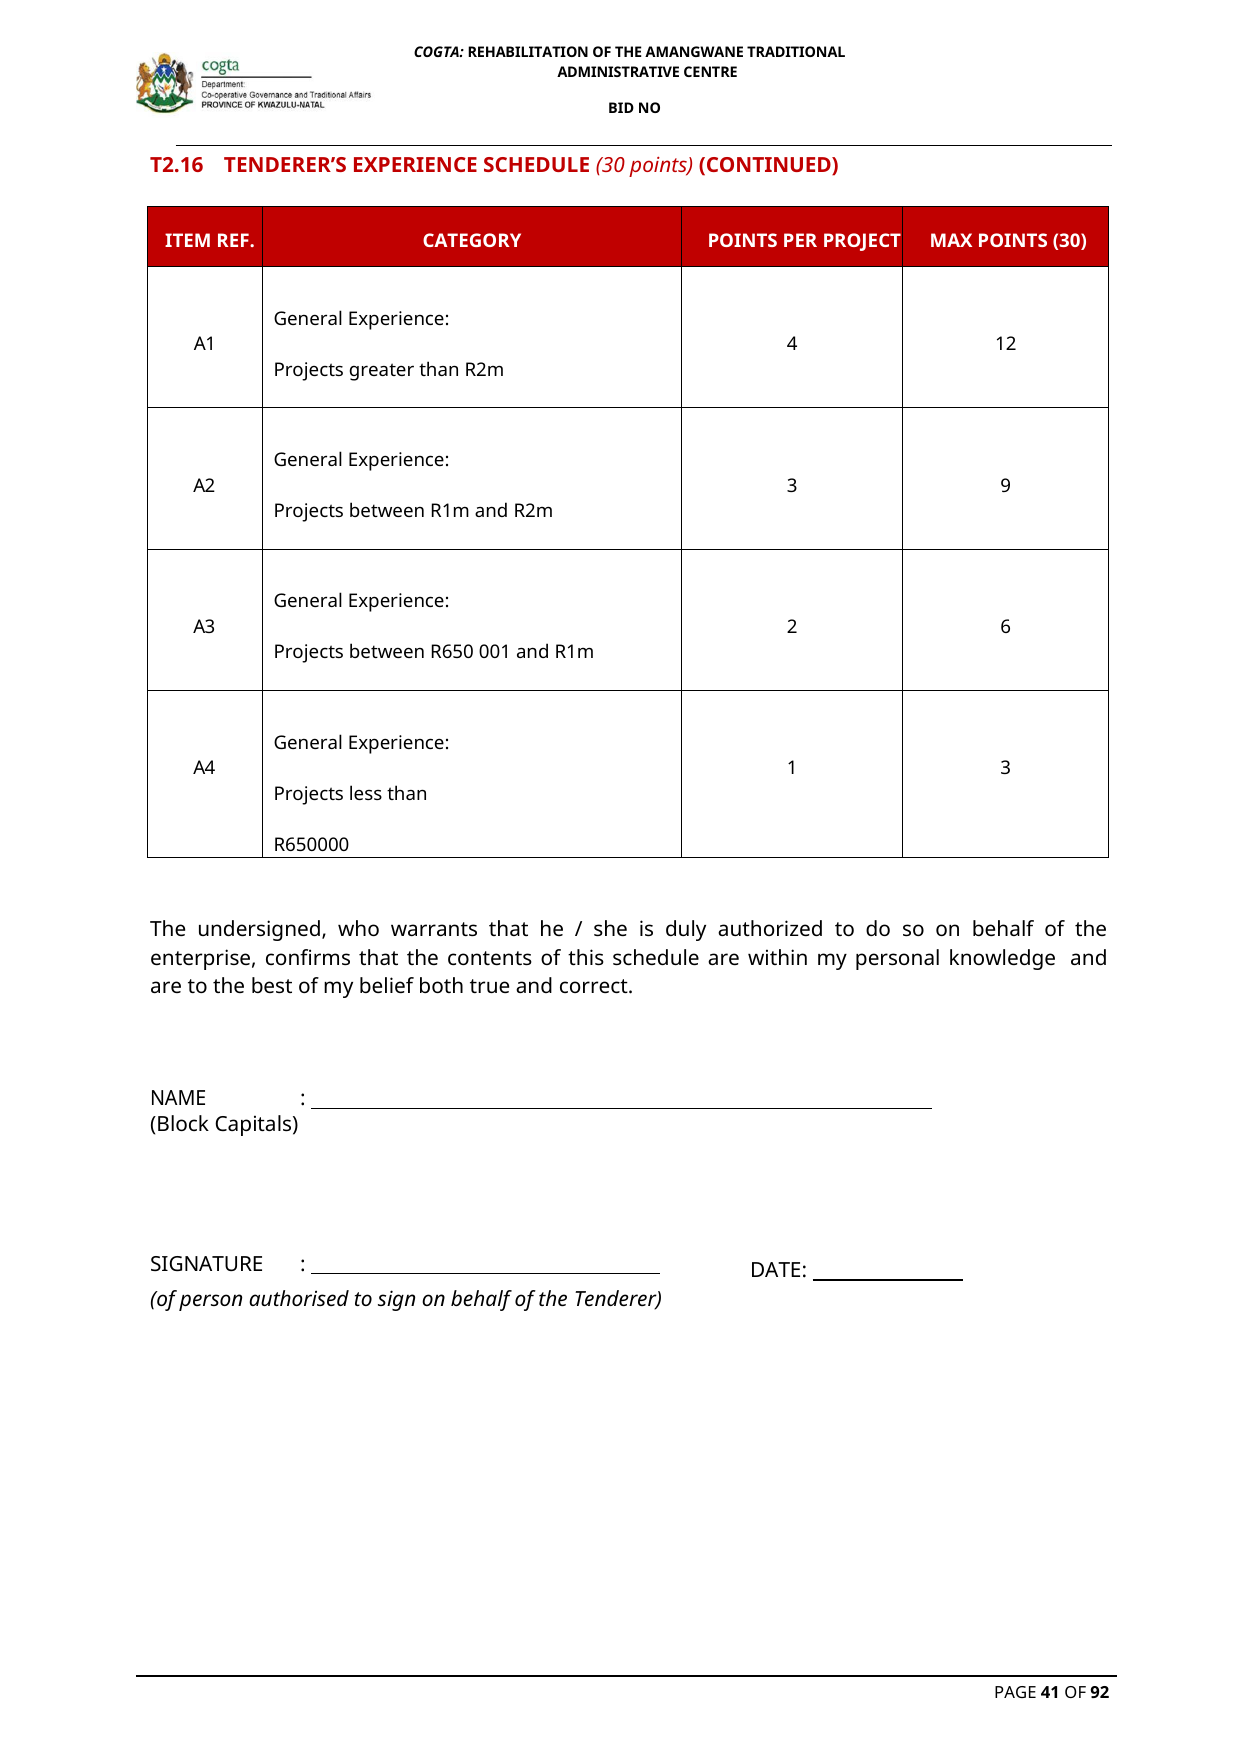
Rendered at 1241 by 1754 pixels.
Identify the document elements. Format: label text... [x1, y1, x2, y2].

table_cell 12 [903, 267, 1108, 407]
table_cell 3 [682, 408, 902, 548]
table_header POINTS PER PROJECT [682, 207, 902, 266]
text SIGNATURE : [150, 1249, 705, 1277]
table_cell 2 [682, 550, 902, 690]
table_header CATEGORY [263, 207, 681, 266]
text DATE: [750, 1255, 1130, 1284]
table_cell A2 [148, 408, 262, 548]
table_cell General Experience: Projects greater than R2m [263, 267, 681, 407]
table_header MAX POINTS (30) [903, 207, 1108, 266]
table_cell A1 [148, 267, 262, 407]
table_cell 4 [682, 267, 902, 407]
table_header ITEM REF. [148, 207, 262, 266]
table_cell General Experience: Projects less than R650000 [263, 691, 681, 857]
table_cell 6 [903, 550, 1108, 690]
table_cell A4 [148, 691, 262, 857]
subtitle T2.16 TENDERER’S EXPERIENCE SCHEDULE (30 points) (CONTINUED) [150, 150, 1093, 179]
text (Block Capitals) [150, 1111, 1130, 1136]
picture [136, 52, 379, 118]
table_cell General Experience: Projects between R650 001 and R1m [263, 550, 681, 690]
text The undersigned, who warrants that he / she is duly authorized to do so on behalf of the enterprise, confirms that the contents of this schedule are within my personal knowledge and are to the best of my belief both true and correct. [150, 914, 1107, 1000]
table_cell 1 [682, 691, 902, 857]
table_cell 9 [903, 408, 1108, 548]
table_cell 3 [903, 691, 1108, 857]
text NAME : [150, 1085, 1130, 1111]
table_cell General Experience: Projects between R1m and R2m [263, 408, 681, 548]
text (of person authorised to sign on behalf of the Tenderer) [150, 1284, 705, 1312]
table_cell A3 [148, 550, 262, 690]
